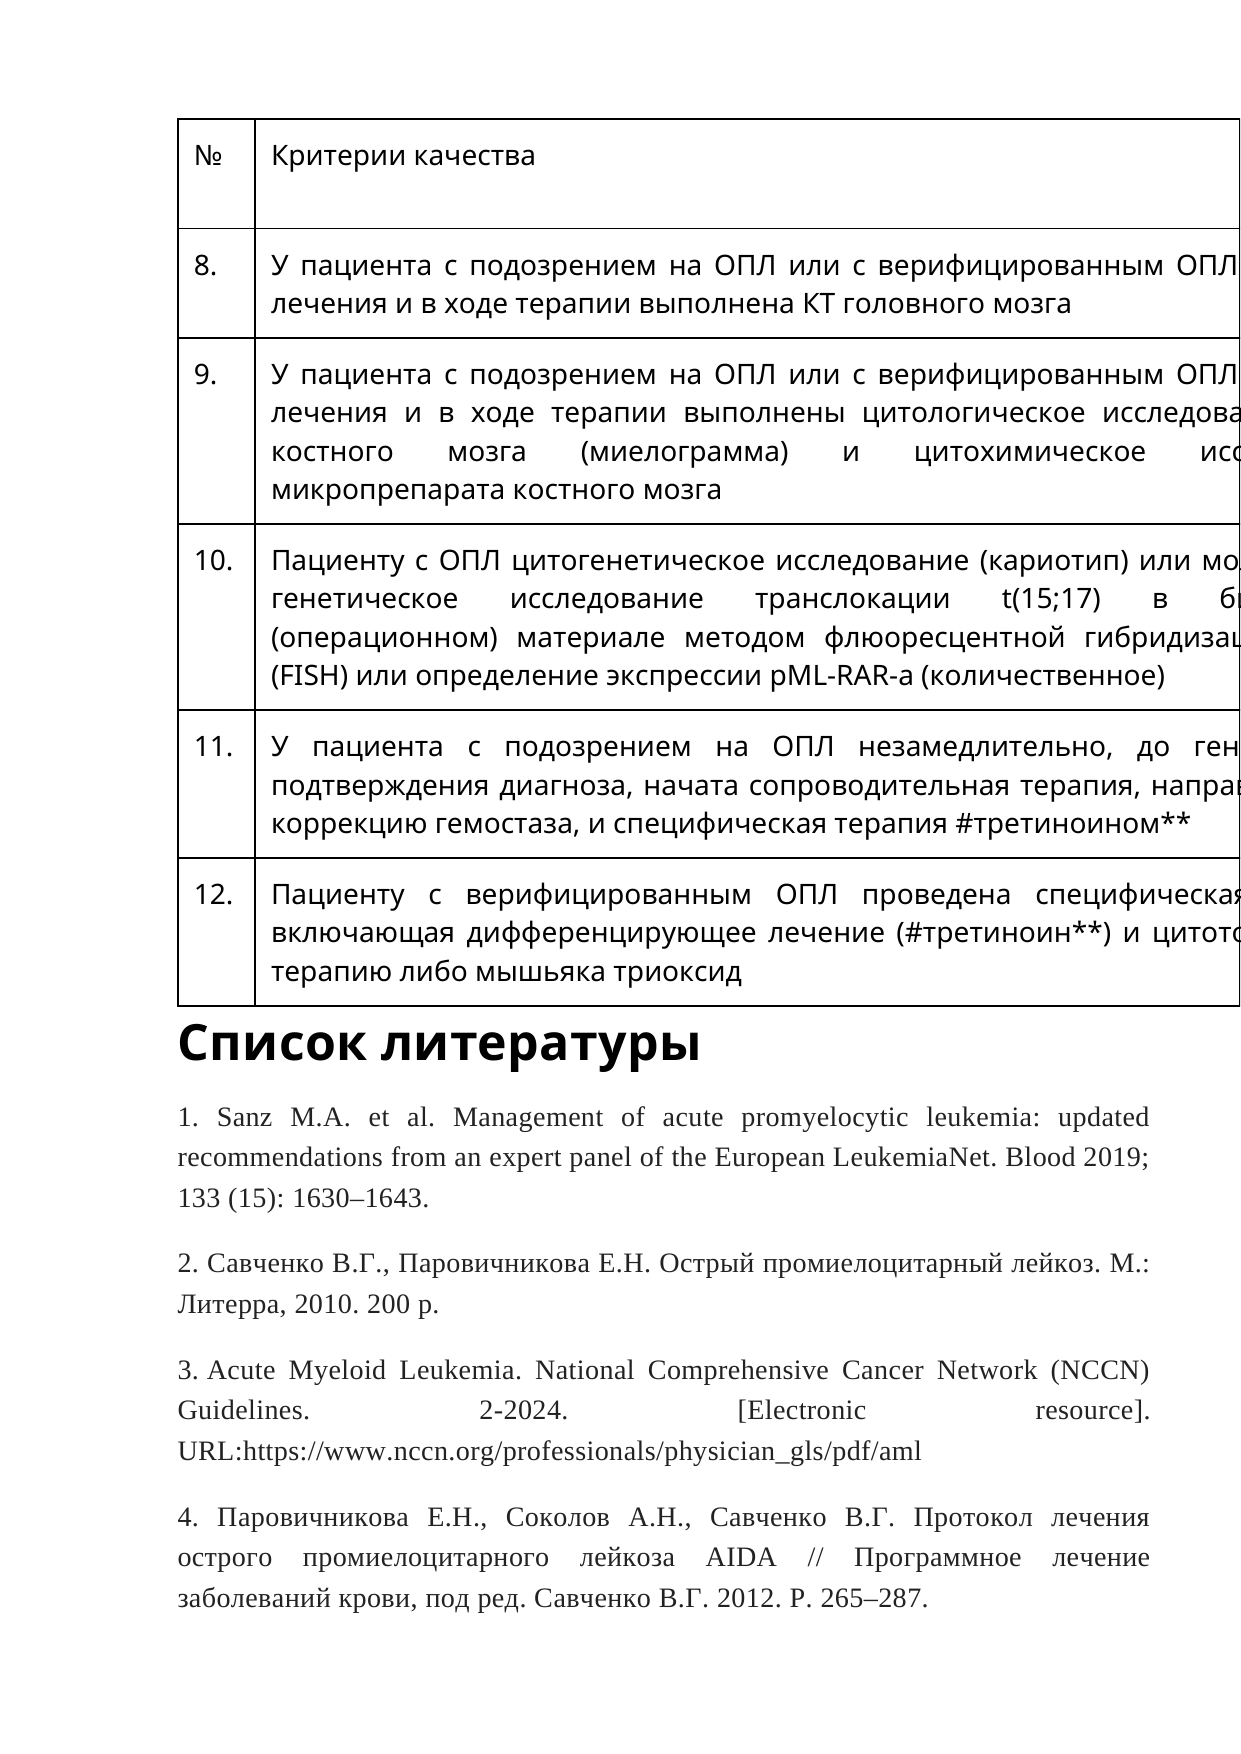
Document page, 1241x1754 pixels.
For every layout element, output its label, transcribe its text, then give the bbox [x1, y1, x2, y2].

table_cell 11. [179, 711, 254, 857]
table_header № [179, 120, 254, 228]
text 1. Sanz M.A. et al. Management of acute promyelocytic leukemia: updated recommendations from an expert panel of the European LeukemiaNet. Blood 2019; 133 (15): 1630–1643. [177, 1091, 1152, 1213]
text 2. Савченко В.Г., Паровичникова Е.Н. Острый промиелоцитарный лейкоз. М.: Литерра, 2010. 200 p. [177, 1238, 1152, 1319]
table_cell 8. [179, 229, 254, 337]
table_cell 12. [179, 859, 254, 1005]
table_cell Пациенту с ОПЛ цитогенетическое исследование (кариотип) или молекулярно-генетическое исследование транслокации t(15;17) в биопсийном (операционном) материале методом флюоресцентной гибридизации in situ (FISH) или определение экспрессии pML-RAR-a (количественное) [256, 525, 1239, 709]
table_cell У пациента с подозрением на ОПЛ или с верифицированным ОПЛ до начала лечения и в ходе терапии выполнена КТ головного мозга [256, 229, 1239, 337]
text 3. Acute Myeloid Leukemia. National Comprehensive Cancer Network (NCCN) Guidelines. 2-2024. [Electronic resource]. URL:https://www.nccn.org/professionals/physician_gls/pdf/aml [177, 1344, 1152, 1466]
table_cell У пациента с подозрением на ОПЛ или с верифицированным ОПЛ до начала лечения и в ходе терапии выполнены цитологическое исследование мазка костного мозга (миелограмма) и цитохимическое исследование микропрепарата костного мозга [256, 339, 1239, 523]
table_header Критерии качества [256, 120, 1239, 228]
table_cell 10. [179, 525, 254, 709]
table_cell 9. [179, 339, 254, 523]
table_cell У пациента с подозрением на ОПЛ незамедлительно, до генетического подтверждения диагноза, начата сопроводительная терапия, направленная на коррекцию гемостаза, и специфическая терапия #третиноином** [256, 711, 1239, 857]
table_cell Пациенту с верифицированным ОПЛ проведена специфическая терапия, включающая дифференцирующее лечение (#третиноин**) и цитотоксическую терапию либо мышьяка триоксид [256, 859, 1239, 1005]
text Список литературы [177, 1007, 1152, 1075]
text 4. Паровичникова Е.Н., Соколов А.Н., Савченко В.Г. Протокол лечения острого промиелоцитарного лейкоза AIDA // Программное лечение заболеваний крови, под ред. Савченко В.Г. 2012. P. 265–287. [177, 1491, 1152, 1613]
